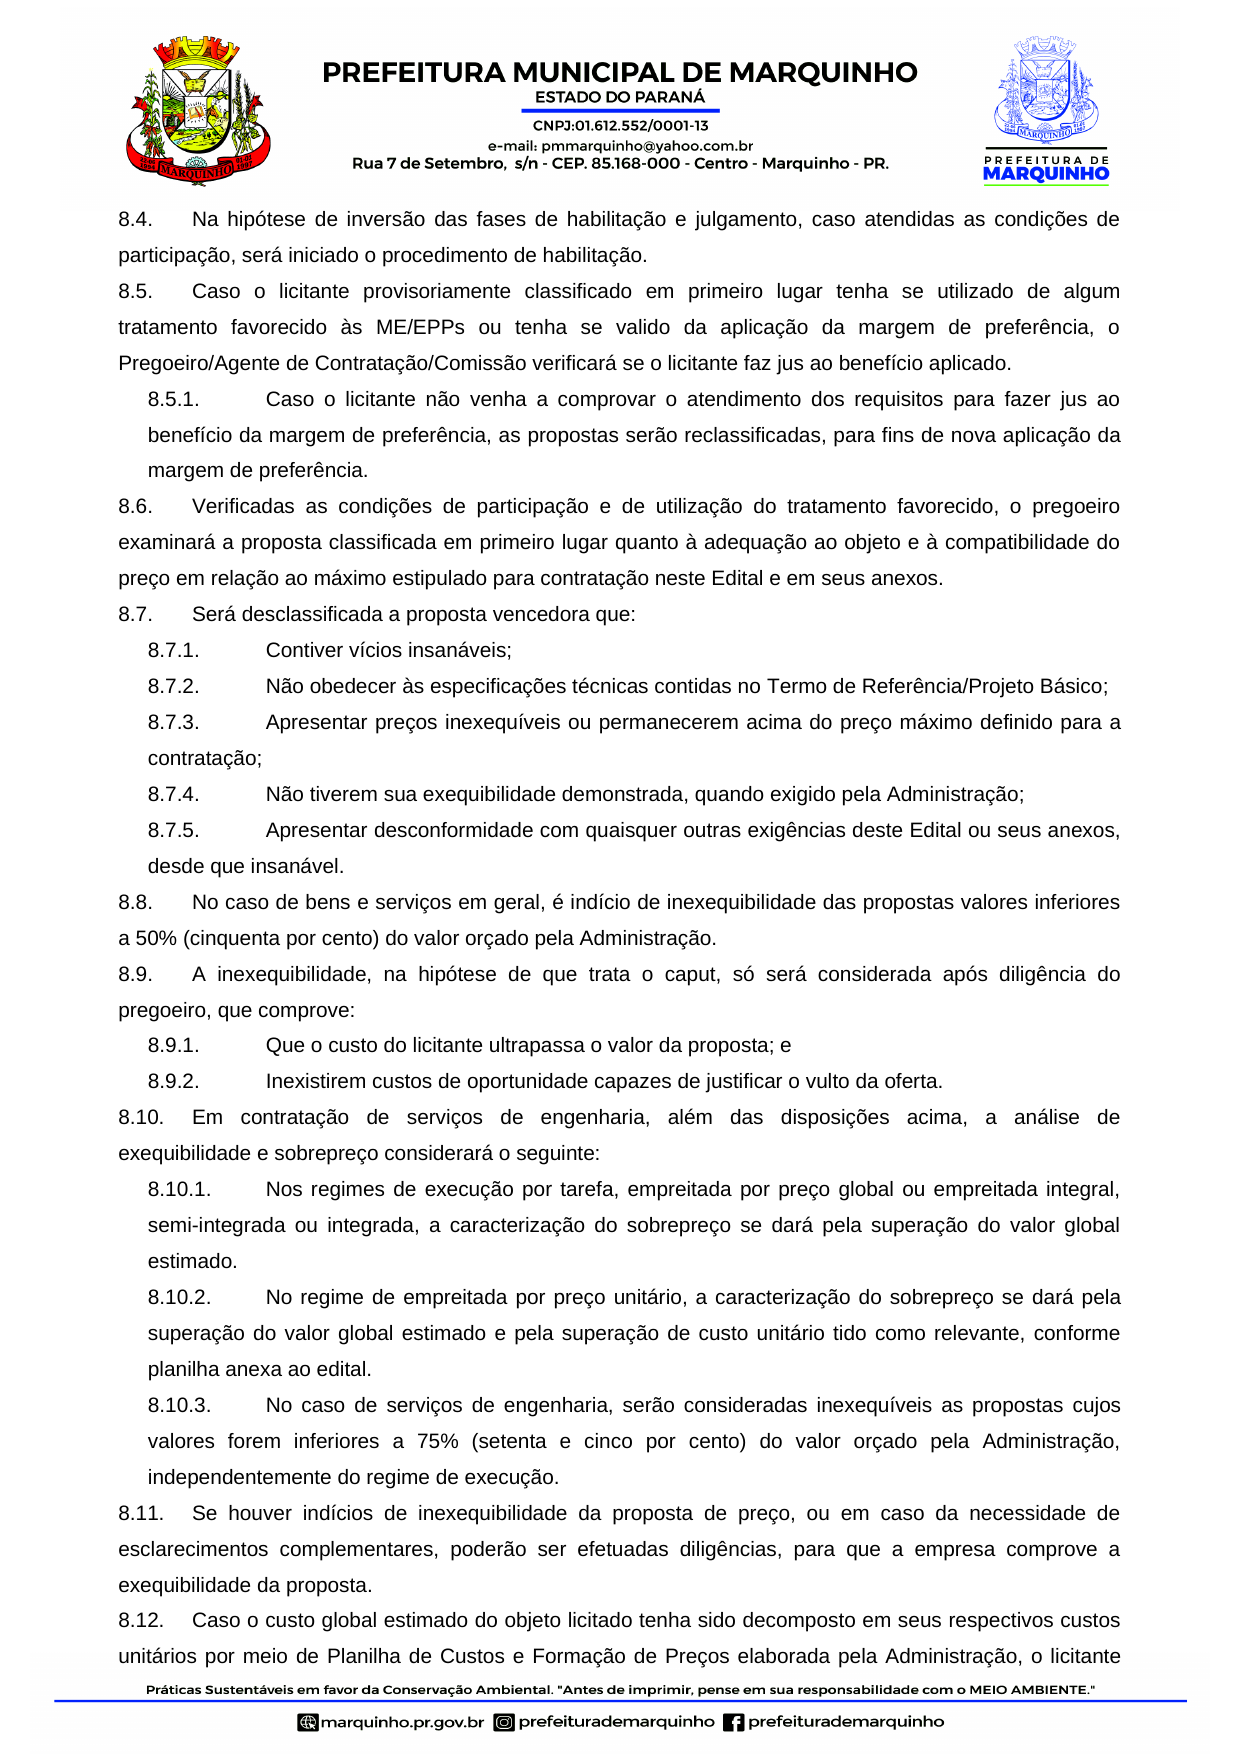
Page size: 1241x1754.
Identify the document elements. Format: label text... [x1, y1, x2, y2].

text Será desclassificada a proposta vencedora que: [118, 602, 1122, 626]
text A inexequibilidade, na hipótese de que trata o caput, só será considerada após diligência do pregoeiro, que comprove: [118, 961, 1122, 1021]
text Contiver vícios insanáveis; [148, 638, 1122, 662]
text No caso de bens e serviços em geral, é indício de inexequibilidade das propostas valores inferiores a 50% (cinquenta por cento) do valor orçado pela Administração. [118, 889, 1122, 949]
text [118, 1608, 1122, 1668]
text No caso de serviços de engenharia, serão consideradas inexequíveis as propostas cujos valores forem inferiores a 75% (setenta e cinco por cento) do valor orçado pela Administração, independentemente do regime de execução. [148, 1393, 1122, 1488]
picture [60, 7, 1181, 211]
text Nos regimes de execução por tarefa, empreitada por preço global ou empreitada integral, semi-integrada ou integrada, a caracterização do sobrepreço se dará pela superação do valor global estimado. [148, 1177, 1122, 1273]
text Apresentar preços inexequíveis ou permanecerem acima do preço máximo definido para a contratação; [148, 710, 1122, 770]
text Que o custo do licitante ultrapassa o valor da proposta; e [148, 1033, 1122, 1057]
text Caso o licitante provisoriamente classificado em primeiro lugar tenha se utilizado de algum tratamento favorecido às ME/EPPs ou tenha se valido da aplicação da margem de preferência, o Pregoeiro/Agente de Contratação/Comissão verificará se o licitante faz jus ao benefício aplicado. [118, 279, 1122, 374]
picture [30, 1652, 1210, 1754]
text Em contratação de serviços de engenharia, além das disposições acima, a análise de exequibilidade e sobrepreço considerará o seguinte: [118, 1105, 1122, 1165]
text Caso o licitante não venha a comprovar o atendimento dos requisitos para fazer jus ao benefício da margem de preferência, as propostas serão reclassificadas, para fins de nova aplicação da margem de preferência. [148, 386, 1122, 482]
text Se houver indícios de inexequibilidade da proposta de preço, ou em caso da necessidade de esclarecimentos complementares, poderão ser efetuadas diligências, para que a empresa comprove a exequibilidade da proposta. [118, 1501, 1122, 1596]
text Inexistirem custos de oportunidade capazes de justificar o vulto da oferta. [148, 1069, 1122, 1093]
text Não obedecer às especificações técnicas contidas no Termo de Referência/Projeto Básico; [148, 674, 1122, 698]
text No regime de empreitada por preço unitário, a caracterização do sobrepreço se dará pela superação do valor global estimado e pela superação de custo unitário tido como relevante, conforme planilha anexa ao edital. [148, 1285, 1122, 1381]
text Na hipótese de inversão das fases de habilitação e julgamento, caso atendidas as condições de participação, será iniciado o procedimento de habilitação. [118, 207, 1122, 267]
text Apresentar desconformidade com quaisquer outras exigências deste Edital ou seus anexos, desde que insanável. [148, 818, 1122, 878]
text Não tiverem sua exequibilidade demonstrada, quando exigido pela Administração; [148, 782, 1122, 806]
text Verificadas as condições de participação e de utilização do tratamento favorecido, o pregoeiro examinará a proposta classificada em primeiro lugar quanto à adequação ao objeto e à compatibilidade do preço em relação ao máximo estipulado para contratação neste Edital e em seus anexos. [118, 494, 1122, 590]
